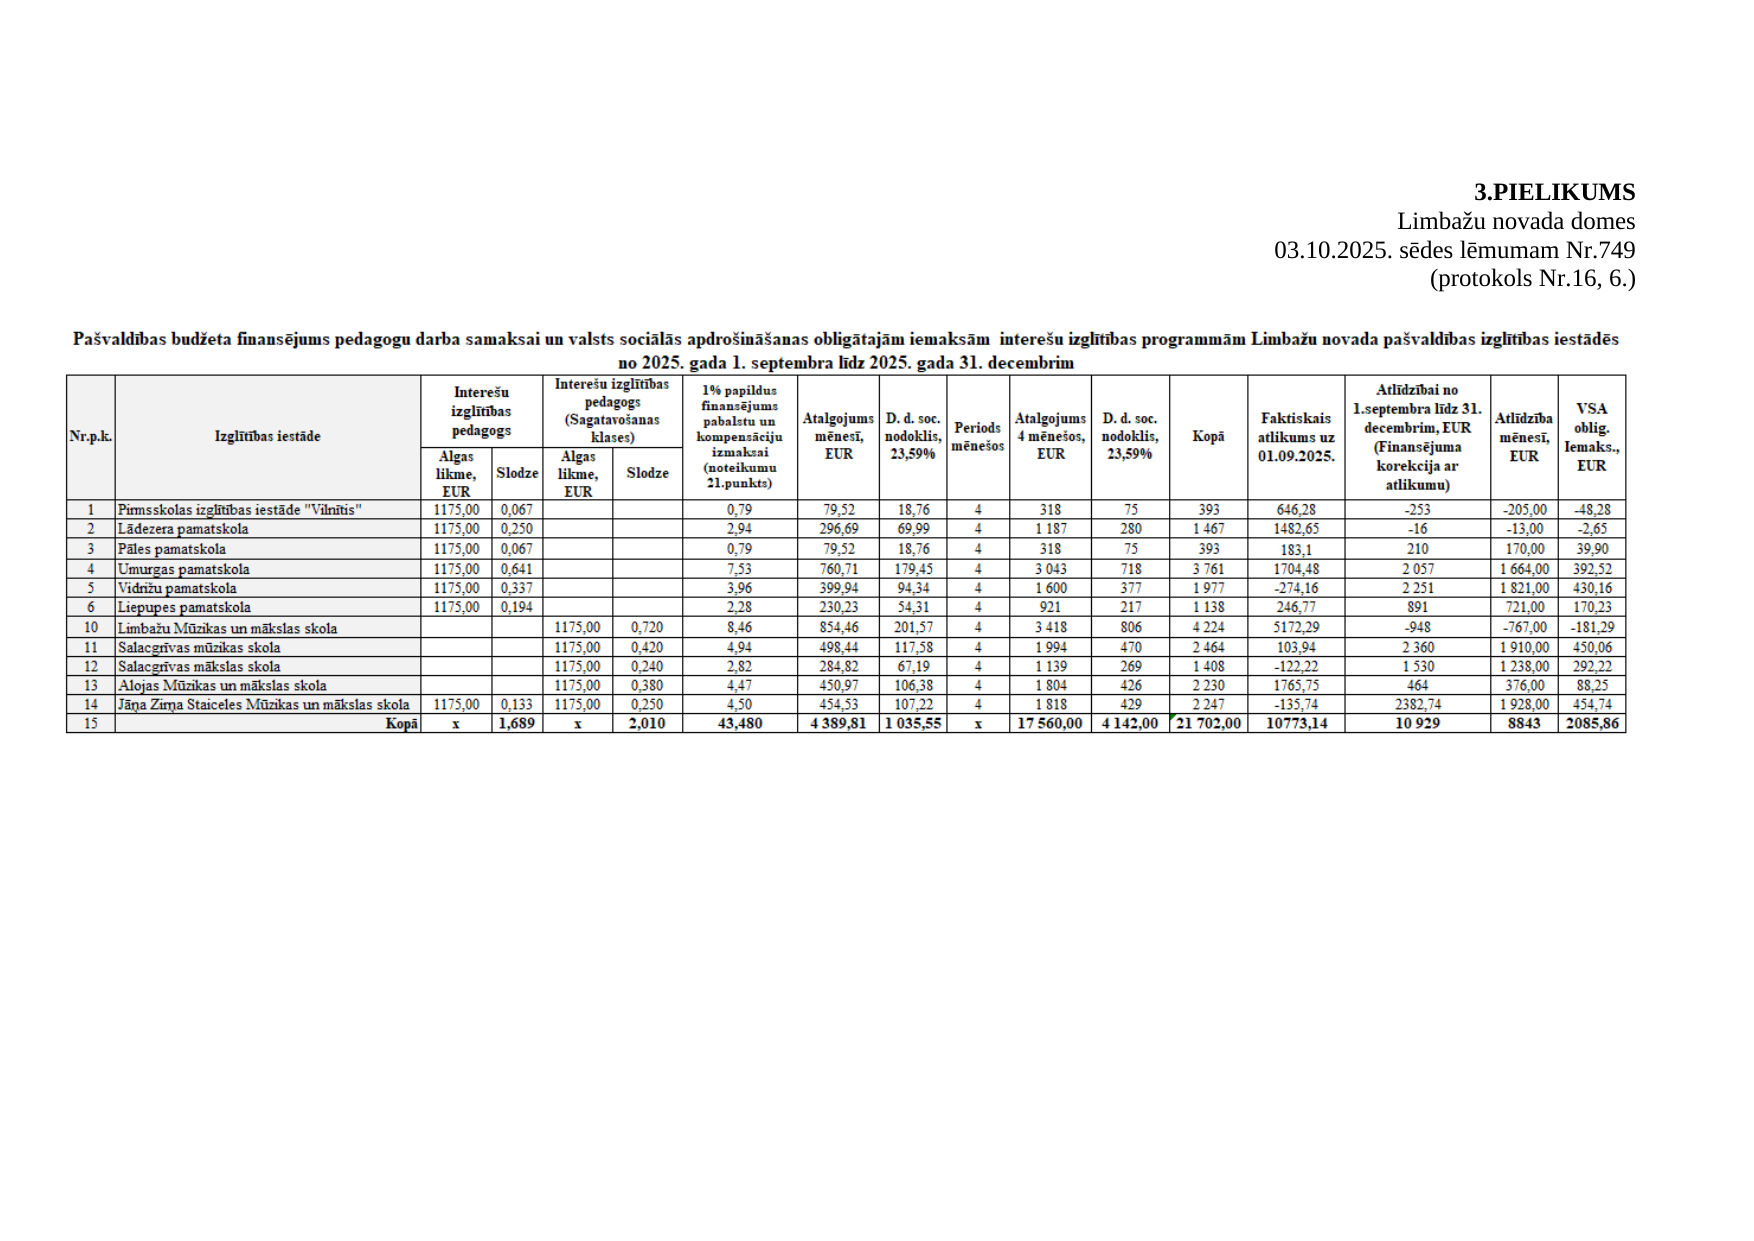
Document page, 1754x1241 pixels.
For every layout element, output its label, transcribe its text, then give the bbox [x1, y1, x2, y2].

text Limbažu novada domes [59, 206, 1636, 235]
text 03.10.2025. sēdes lēmumam Nr.749 [59, 235, 1636, 263]
text (protokols Nr.16, 6.) [59, 263, 1636, 292]
text 3.PIELIKUMS [59, 177, 1636, 206]
picture [59, 321, 1636, 738]
